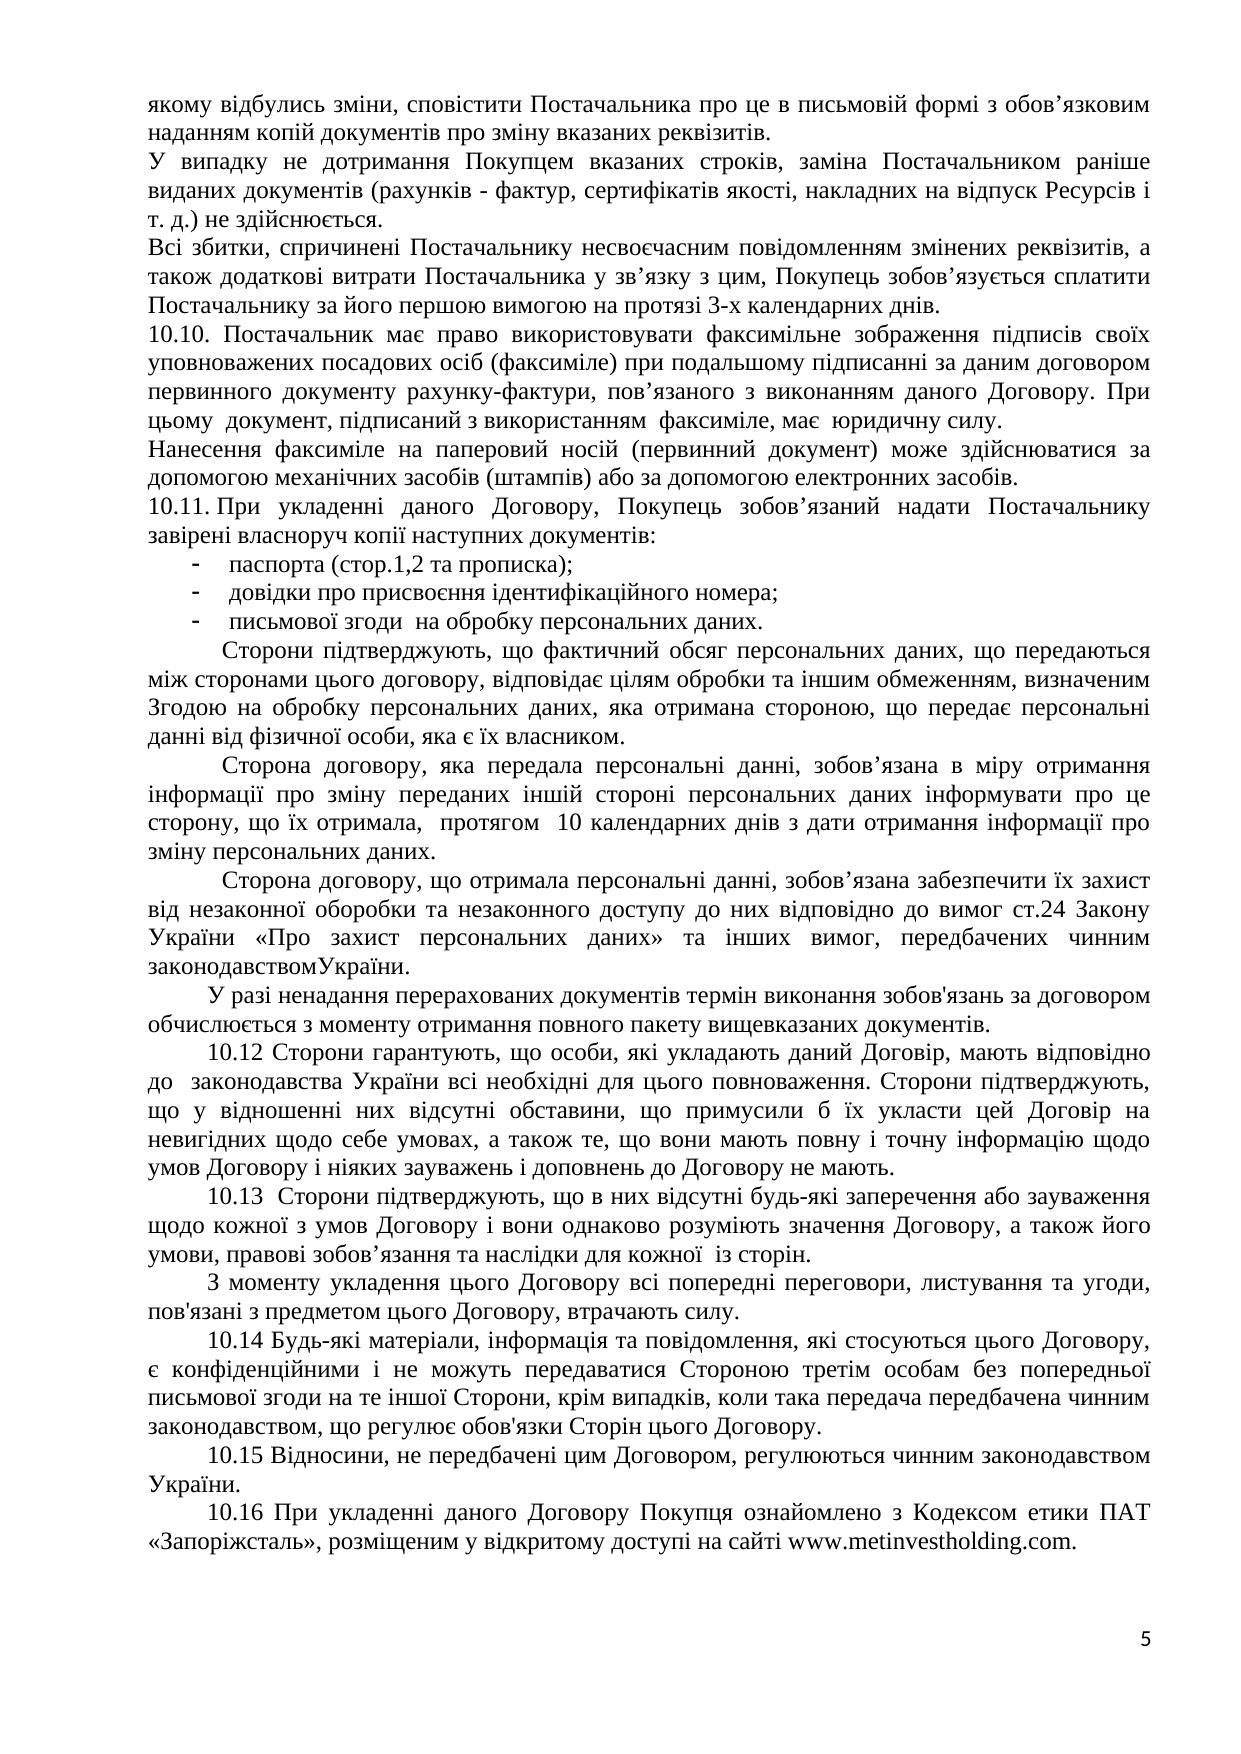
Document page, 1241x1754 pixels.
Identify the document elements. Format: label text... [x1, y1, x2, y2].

text 10.11. При укладенні даного Договору, Покупець зобов’язаний надати Постачальнику завірені власноруч копії наступних документів: [148, 491, 1152, 549]
text 10.14 Будь-які матеріали, інформація та повідомлення, які стосуються цього Договору, є конфіденційними і не можуть передаватися Стороною третім особам без попередньої письмової згоди на те іншої Сторони, крім випадків, коли така передача передбачена чинним законодавством, що регулює обов'язки Сторін цього Договору. [148, 1325, 1152, 1440]
text Всі збитки, спричинені Постачальнику несвоєчасним повідомленням змінених реквізитів, а також додаткові витрати Постачальника у зв’язку з цим, Покупець зобов’язується сплатити Постачальнику за його першою вимогою на протязі 3-х календарних днів. [148, 232, 1152, 319]
text 10.15 Відносини, не передбачені цим Договором, регулюються чинним законодавством України. [148, 1440, 1152, 1497]
list письмової згоди на обробку персональних даних. [191, 606, 1152, 635]
text 10.16 При укладенні даного Договору Покупця ознайомлено з Кодексом етики ПАТ «Запоріжсталь», розміщеним у відкритому доступі на сайті www.metinvestholding.com. [148, 1497, 1152, 1555]
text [148, 89, 1152, 146]
text У разі ненадання перерахованих документів термін виконання зобов'язань за договором обчислюється з моменту отримання повного пакету вищевказаних документів. [148, 980, 1152, 1037]
text 10.13 Сторони підтверджують, що в них відсутні будь-які заперечення або зауваження щодо кожної з умов Договору і вони однаково розуміють значення Договору, а також його умови, правові зобов’язання та наслідки для кожної із сторін. [148, 1181, 1152, 1267]
text 10.10. Постачальник має право використовувати факсимільне зображення підписів своїх уповноважених посадових осіб (факсиміле) при подальшому підписанні за даним договором первинного документу рахунку-фактури, пов’язаного з виконанням даного Договору. При цьому документ, підписаний з використанням факсиміле, має юридичну силу. [148, 319, 1152, 434]
list довідки про присвоєння ідентифікаційного номера; [191, 577, 1152, 606]
text У випадку не дотримання Покупцем вказаних строків, заміна Постачальником раніше виданих документів (рахунків - фактур, сертифікатів якості, накладних на відпуск Ресурсів і т. д.) не здійснюється. [148, 146, 1152, 232]
text Нанесення факсиміле на паперовий носій (первинний документ) може здійснюватися за допомогою механічних засобів (штампів) або за допомогою електронних засобів. [148, 434, 1152, 491]
text З моменту укладення цього Договору всі попередні переговори, листування та угоди, пов'язані з предметом цього Договору, втрачають силу. [148, 1267, 1152, 1325]
text Сторона договору, яка передала персональні данні, зобов’язана в міру отримання інформації про зміну переданих іншій стороні персональних даних інформувати про це сторону, що їх отримала, протягом 10 календарних днів з дати отримання інформації про зміну персональних даних. [148, 750, 1152, 865]
text Сторона договору, що отримала персональні данні, зобов’язана забезпечити їх захист від незаконної оборобки та незаконного доступу до них відповідно до вимог ст.24 Закону України «Про захист персональних даних» та інших вимог, передбачених чинним законодавствомУкраїни. [148, 865, 1152, 980]
text Сторони підтверджують, що фактичний обсяг персональних даних, що передаються між сторонами цього договору, відповідає цілям обробки та іншим обмеженням, визначеним Згодою на обробку персональних даних, яка отримана стороною, що передає персональні данні від фізичної особи, яка є їх власником. [148, 635, 1152, 750]
text 10.12 Сторони гарантують, що особи, які укладають даний Договір, мають відповідно до законодавства України всі необхідні для цього повноваження. Сторони підтверджують, що у відношенні них відсутні обставини, що примусили б їх укласти цей Договір на невигідних щодо себе умовах, а також те, що вони мають повну і точну інформацію щодо умов Договору і ніяких зауважень і доповнень до Договору не мають. [148, 1037, 1152, 1181]
list паспорта (стор.1,2 та прописка); [191, 549, 1152, 577]
